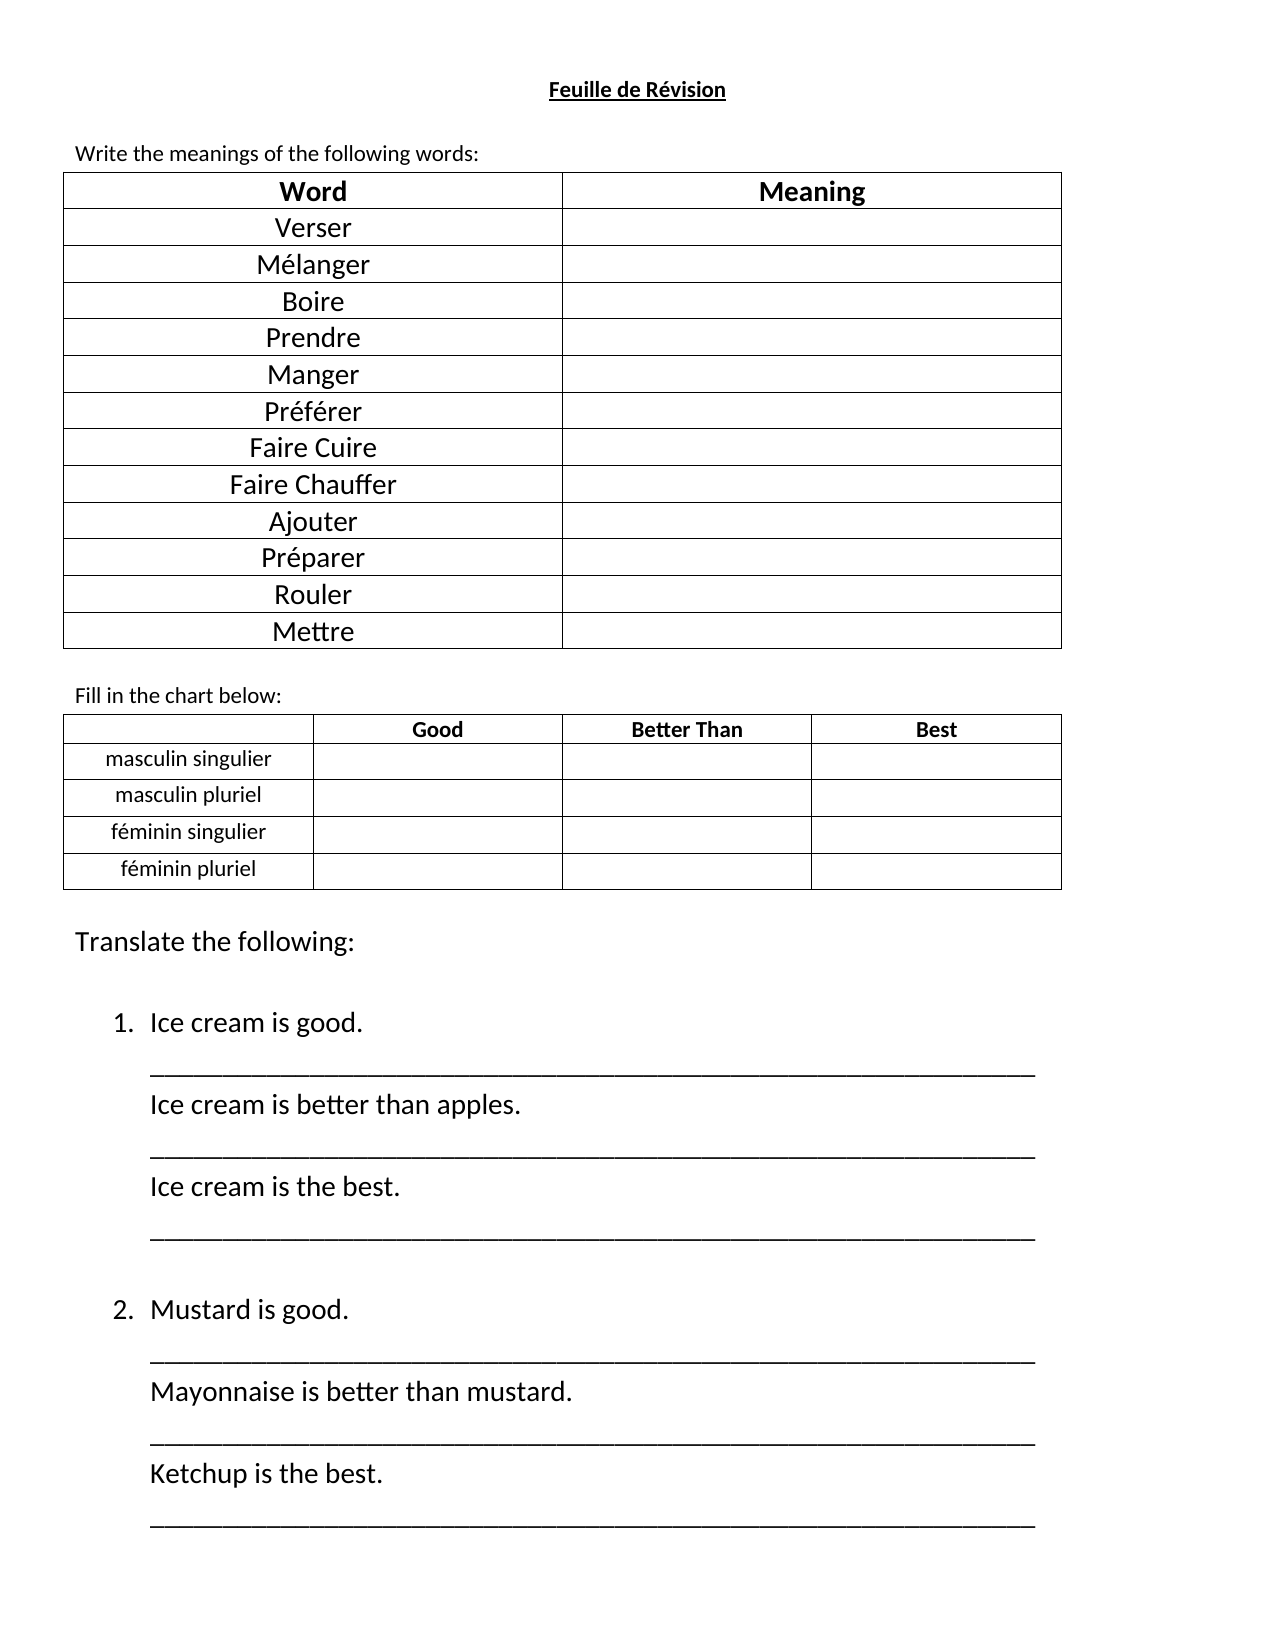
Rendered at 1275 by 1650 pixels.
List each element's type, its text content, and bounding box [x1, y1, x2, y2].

table_cell [812, 780, 1061, 816]
table_cell [563, 356, 1061, 392]
text Translate the following: [75, 923, 1200, 958]
table_cell [314, 854, 562, 889]
table_header Good [314, 715, 562, 743]
table_cell [563, 613, 1061, 648]
table_cell Verser [64, 209, 562, 245]
table_cell [563, 854, 811, 889]
list Ice cream is the best. _____________________________________________________________ [150, 1168, 1200, 1245]
table_header Best [812, 715, 1061, 743]
table_cell Mettre [64, 613, 562, 648]
table_cell [563, 319, 1061, 355]
list Ice cream is good. _____________________________________________________________ [112, 1004, 1200, 1081]
table_cell Ajouter [64, 503, 562, 538]
table_cell Préparer [64, 539, 562, 575]
table_cell [563, 503, 1061, 538]
table_header Meaning [563, 173, 1061, 208]
table_cell Manger [64, 356, 562, 392]
table_cell féminin singulier [64, 817, 313, 853]
table_cell Faire Chauffer [64, 466, 562, 502]
table_cell [563, 539, 1061, 575]
table_cell [563, 393, 1061, 428]
table_cell Mélanger [64, 246, 562, 282]
table_cell [563, 744, 811, 779]
table_cell Rouler [64, 576, 562, 612]
text Feuille de Révision [75, 75, 1200, 103]
table_header [64, 715, 313, 743]
table_cell [563, 780, 811, 816]
list Mustard is good. _____________________________________________________________ Mayonnaise is better than mustard. _____________________________________________________________ [112, 1291, 1200, 1449]
table_cell [563, 576, 1061, 612]
table_cell féminin pluriel [64, 854, 313, 889]
text Write the meanings of the following words: [75, 139, 1200, 167]
table_cell [563, 209, 1061, 245]
table_cell Boire [64, 283, 562, 318]
table_cell [812, 744, 1061, 779]
list Ice cream is better than apples. _____________________________________________________________ [150, 1086, 1200, 1163]
text Fill in the chart below: [75, 681, 1200, 709]
list Ketchup is the best. _____________________________________________________________ [150, 1455, 1200, 1531]
table_cell [314, 780, 562, 816]
table_header Word [64, 173, 562, 208]
table_cell [314, 744, 562, 779]
table_cell [563, 817, 811, 853]
table_cell [812, 854, 1061, 889]
table_cell [314, 817, 562, 853]
table_cell [563, 283, 1061, 318]
table_cell [563, 466, 1061, 502]
table_cell [812, 817, 1061, 853]
table_cell [563, 429, 1061, 465]
table_header Better Than [563, 715, 811, 743]
table_cell masculin pluriel [64, 780, 313, 816]
table_cell Faire Cuire [64, 429, 562, 465]
table_cell [563, 246, 1061, 282]
table_cell Préférer [64, 393, 562, 428]
table_cell masculin singulier [64, 744, 313, 779]
table_cell Prendre [64, 319, 562, 355]
